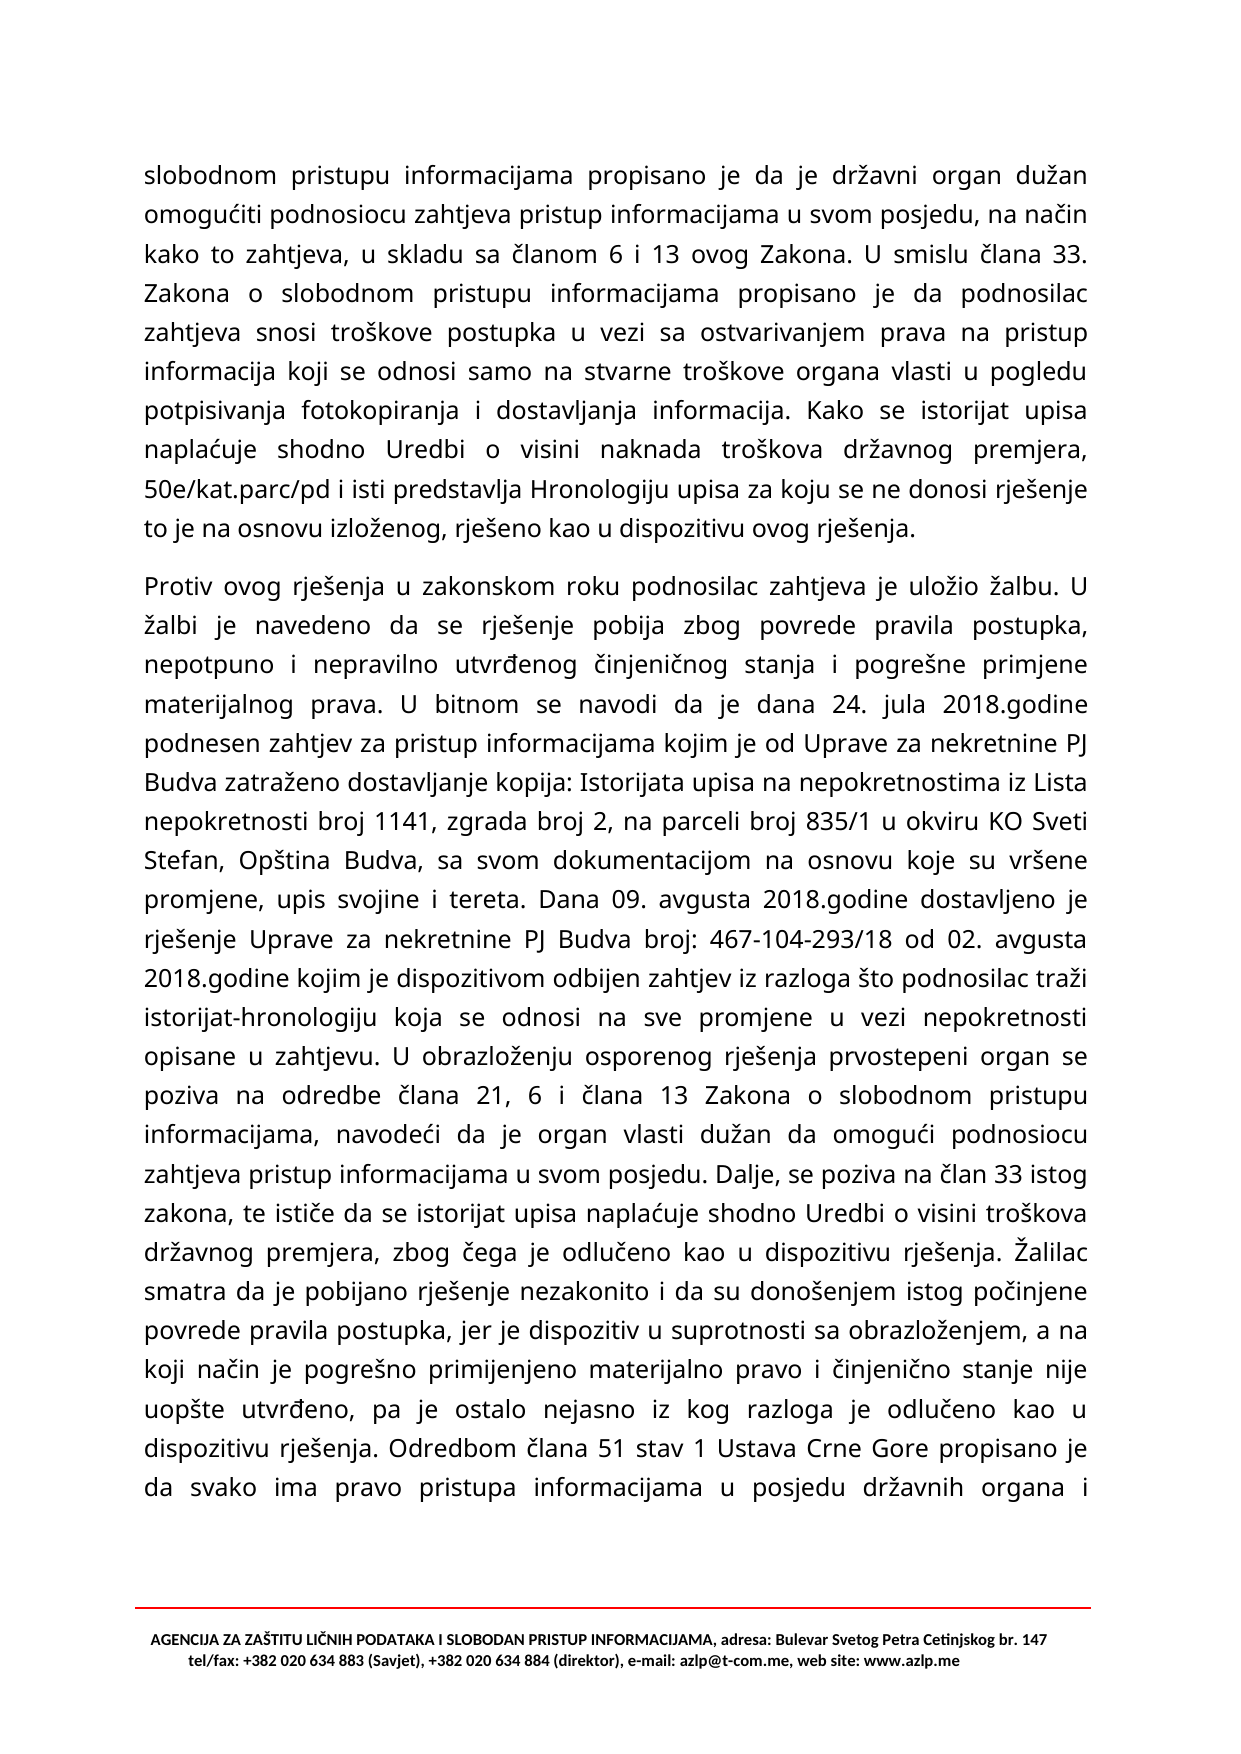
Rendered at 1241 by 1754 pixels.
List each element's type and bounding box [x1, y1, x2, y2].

text [144, 158, 1089, 544]
text [144, 569, 1089, 1504]
